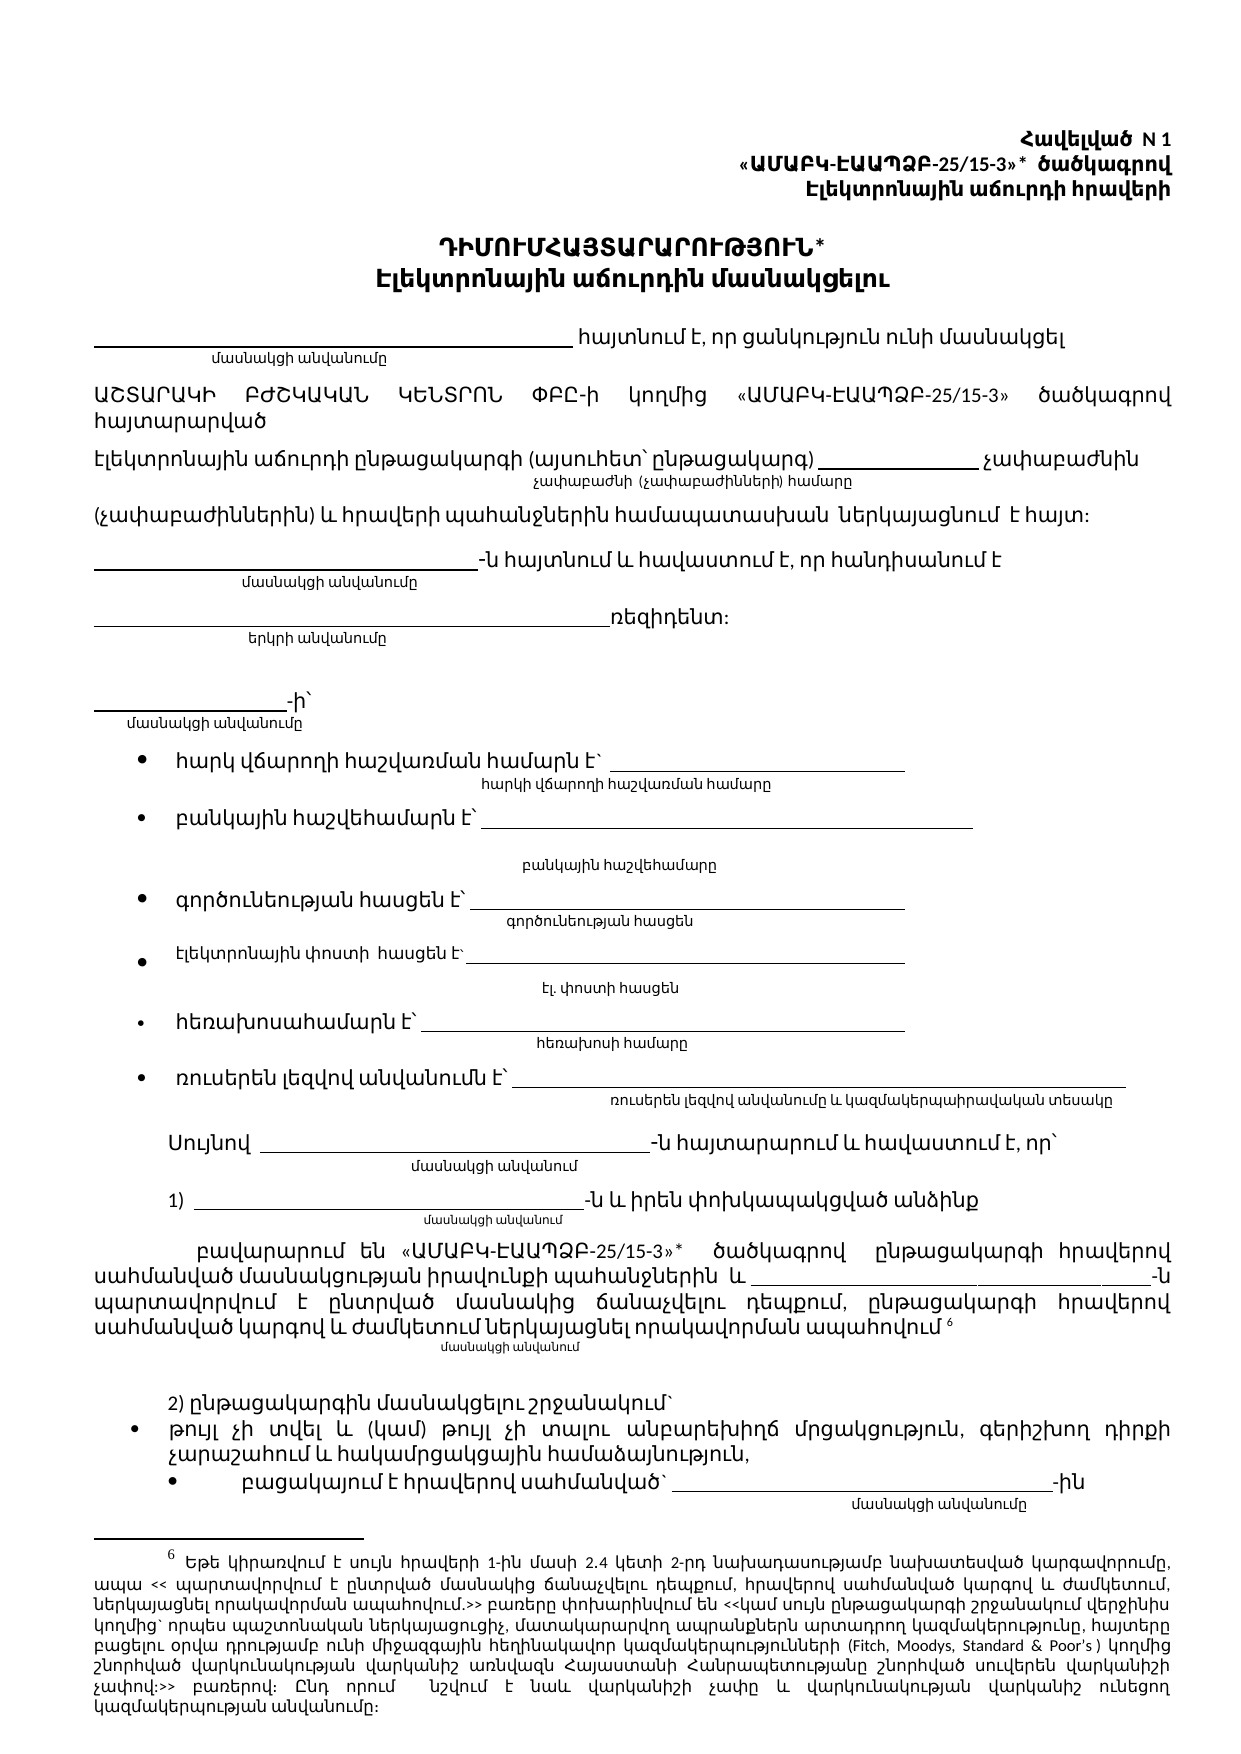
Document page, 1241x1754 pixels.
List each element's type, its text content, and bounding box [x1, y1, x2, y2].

text Սույնով -ն հայտարարում և հավաստում է, որ՝ [94, 1126, 1171, 1157]
text մասնակցի անվանումը [94, 349, 1171, 380]
text բավարարում են «ԱՄԱԲԿ-ԷԱԱՊՁԲ-25/15-3»* ծածկագրով ընթացակարգի հրավերով սահմանված մասնակցության իրավունքի պահանջներին և -ն պարտավորվում է ընտրված մասնակից ճանաչվելու դեպքում, ընթացակարգի հրավերով սահմանված կարգով և ժամկետում ներկայացնել որակավորման ապահովում [94, 1238, 1171, 1340]
list գործունեության հասցեն է՝ [138, 887, 1171, 913]
text գործունեության հասցեն [94, 913, 1171, 943]
text ԴԻՄՈՒՄՀԱՅՏԱՐԱՐՈՒԹՅՈՒՆ* [94, 233, 1171, 263]
text ԱՇՏԱՐԱԿԻ ԲԺՇԿԱԿԱՆ ԿԵՆՏՐՈՆ ՓԲԸ-ի կողմից «ԱՄԱԲԿ-ԷԱԱՊՁԲ-25/15-3» ծածկագրով հայտարարված [94, 380, 1171, 433]
text Հավելված N 1 [94, 126, 1171, 151]
text չափաբաժնի (չափաբաժինների) համարը [94, 472, 1171, 502]
text ռեզիդենտ: [94, 604, 1171, 629]
text երկրի անվանումը [94, 629, 1171, 660]
text հեռախոսի համարը [462, 1035, 1171, 1065]
list թույլ չի տվել և (կամ) թույլ չի տալու անբարեխիղճ մրցակցություն, գերիշխող դիրքի չարաշահում և հակամրցակցային համաձայնություն, [131, 1416, 1171, 1467]
text 1) -ն և իրեն փոխկապակցված անձինք [94, 1187, 1171, 1213]
text մասնակցի անվանում [94, 1157, 1171, 1187]
text -ի՝ [94, 689, 1171, 714]
text բանկային հաշվեհամարը [94, 856, 1171, 887]
text մասնակցի անվանումը [94, 714, 1171, 744]
text մասնակցի անվանումը [94, 1495, 1171, 1525]
text ռուսերեն լեզվով անվանումը և կազմակերպաիրավական տեսակը [536, 1091, 1171, 1121]
text -ն հայտնում և հավաստում է, որ հանդիսանում է [94, 543, 1171, 573]
list հարկ վճարողի հաշվառման համարն է` [138, 744, 1171, 775]
subtitle Էլեկտրոնային աճուրդին մասնակցելու [94, 263, 1171, 294]
text էլ. փոստի հասցեն [94, 979, 1171, 1009]
text «ԱՄԱԲԿ-ԷԱԱՊՁԲ-25/15-3»* ծածկագրով [94, 151, 1171, 177]
list հեռախոսահամարն է՝ [138, 1009, 1171, 1035]
text 2) ընթացակարգին մասնակցելու շրջանակում` [94, 1391, 1171, 1416]
text հարկի վճարողի հաշվառման համարը [94, 775, 1171, 806]
text (չափաբաժիններին) և հրավերի պահանջներին համապատասխան ներկայացնում է հայտ: [94, 502, 1171, 528]
list բանկային հաշվեհամարն է՝ [138, 806, 1171, 856]
text Էլեկտրոնային աճուրդի հրավերի [94, 177, 1171, 202]
list ռուսերեն լեզվով անվանումն է՝ [138, 1065, 1171, 1091]
list էլեկտրոնային փոստի հասցեն է՝ [138, 943, 1171, 979]
text էլեկտրոնային աճուրդի ընթացակարգի (այսուհետ՝ ընթացակարգ) չափաբաժնին [94, 446, 1171, 472]
text մասնակցի անվանումը [94, 573, 1171, 604]
text մասնակցի անվանում [94, 1213, 1171, 1238]
list բացակայում է հրավերով սահմանված` -ին [94, 1467, 1171, 1495]
text հայտնում է, որ ցանկություն ունի մասնակցել [94, 324, 1171, 349]
text մասնակցի անվանում [94, 1340, 1171, 1365]
